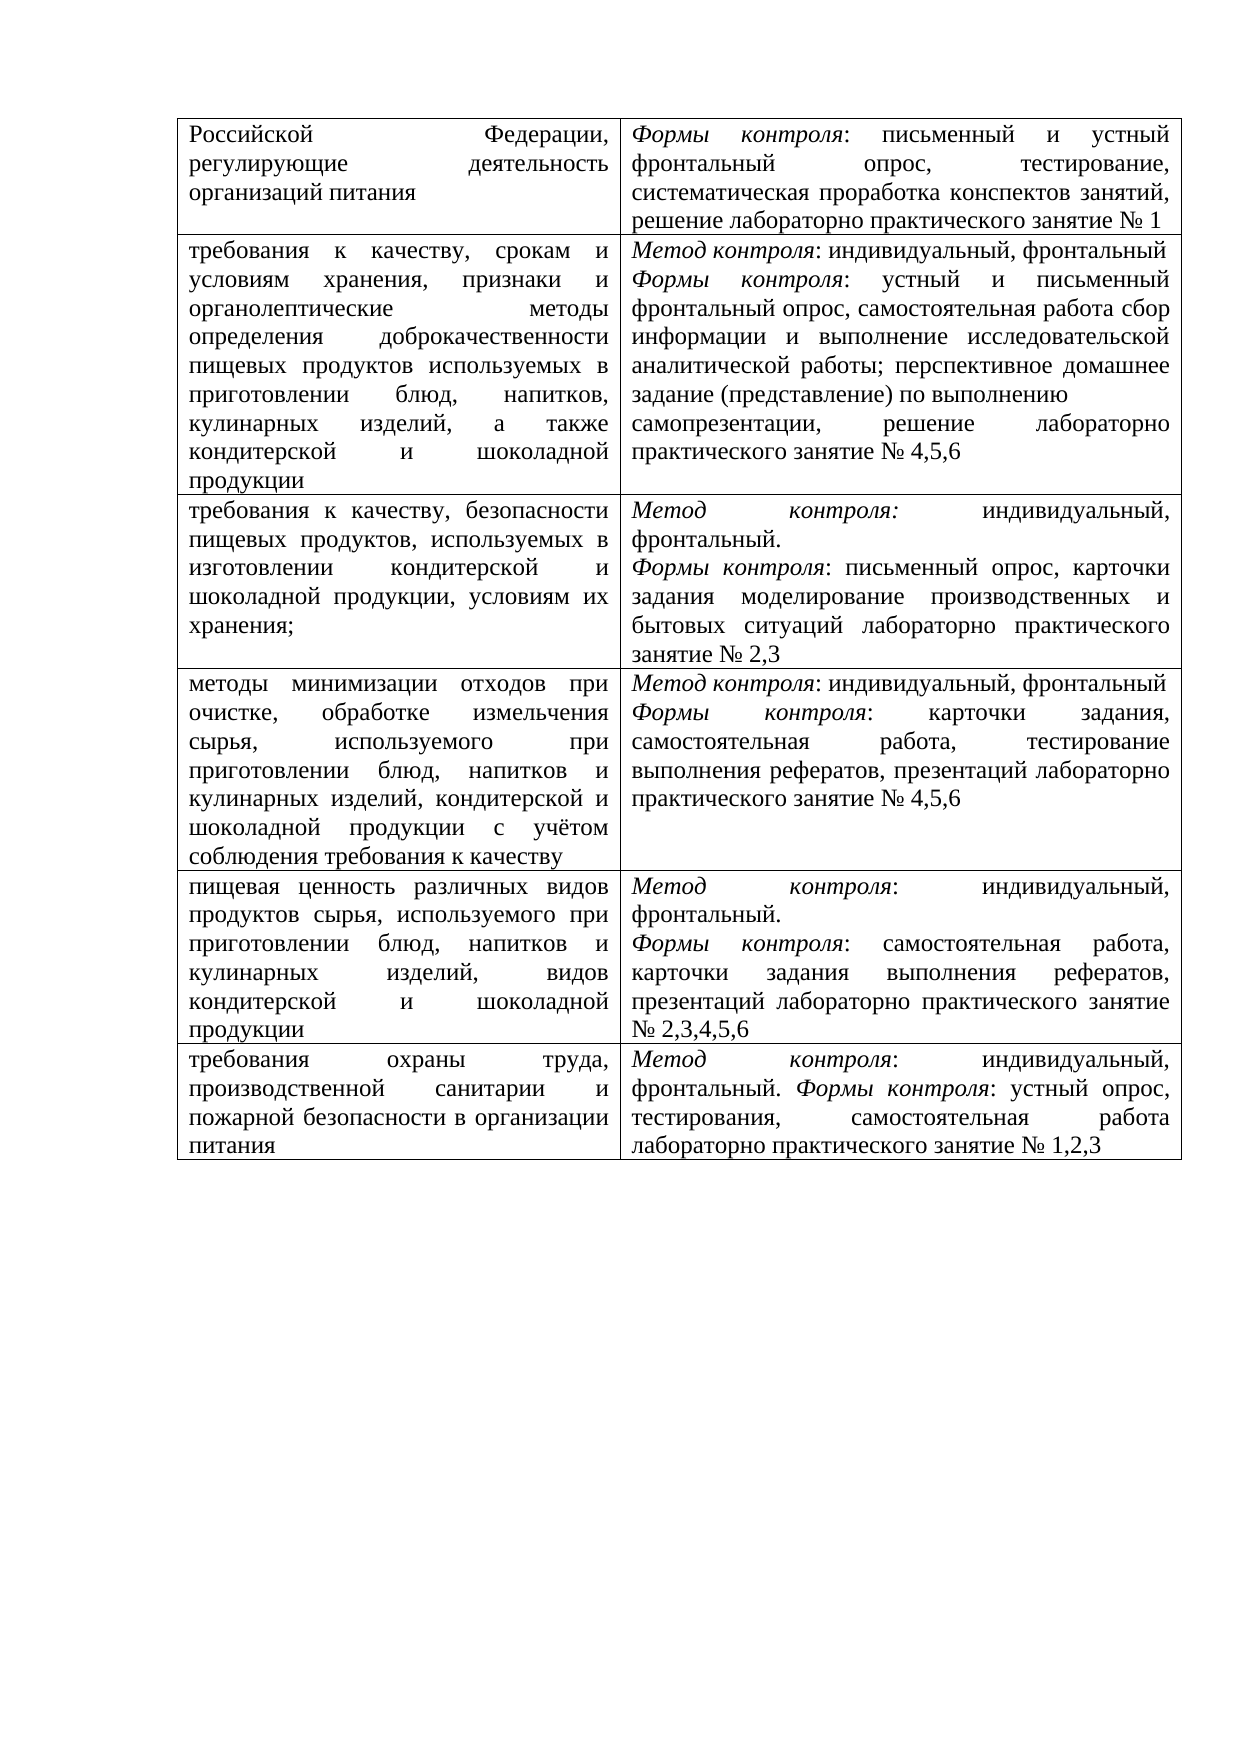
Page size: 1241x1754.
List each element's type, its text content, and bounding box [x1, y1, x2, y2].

table_cell Метод контроля: индивидуальный, фронтальный. Формы контроля: устный опрос, тестирования, самостоятельная работа лабораторно практического занятие № 1,2,3 [621, 1044, 1181, 1159]
table_cell требования к качеству, срокам и условиям хранения, признаки и органолептические методы определения доброкачественности пищевых продуктов используемых в приготовлении блюд, напитков, кулинарных изделий, а также кондитерской и шоколадной продукции [178, 235, 620, 494]
table_cell требования к качеству, безопасности пищевых продуктов, используемых в изготовлении кондитерской и шоколадной продукции, условиям их хранения; [178, 495, 620, 667]
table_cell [621, 119, 1181, 234]
table_cell Метод контроля: индивидуальный, фронтальный. Формы контроля: самостоятельная работа, карточки задания выполнения рефератов, презентаций лабораторно практического занятие № 2,3,4,5,6 [621, 871, 1181, 1043]
table_cell пищевая ценность различных видов продуктов сырья, используемого при приготовлении блюд, напитков и кулинарных изделий, видов кондитерской и шоколадной продукции [178, 871, 620, 1043]
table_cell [178, 119, 620, 234]
table_cell Метод контроля: индивидуальный, фронтальный Формы контроля: карточки задания, самостоятельная работа, тестирование выполнения рефератов, презентаций лабораторно практического занятие № 4,5,6 [621, 669, 1181, 870]
table_cell методы минимизации отходов при очистке, обработке измельчения сырья, используемого при приготовлении блюд, напитков и кулинарных изделий, кондитерской и шоколадной продукции с учётом соблюдения требования к качеству [178, 669, 620, 870]
table_cell Метод контроля: индивидуальный, фронтальный Формы контроля: устный и письменный фронтальный опрос, самостоятельная работа сбор информации и выполнение исследовательской аналитической работы; перспективное домашнее задание (представление) по выполнению самопрезентации, решение лабораторно практического занятие № 4,5,6 [621, 235, 1181, 494]
table_cell требования охраны труда, производственной санитарии и пожарной безопасности в организации питания [178, 1044, 620, 1159]
table_cell Метод контроля: индивидуальный, фронтальный. Формы контроля: письменный опрос, карточки задания моделирование производственных и бытовых ситуаций лабораторно практического занятие № 2,3 [621, 495, 1181, 667]
